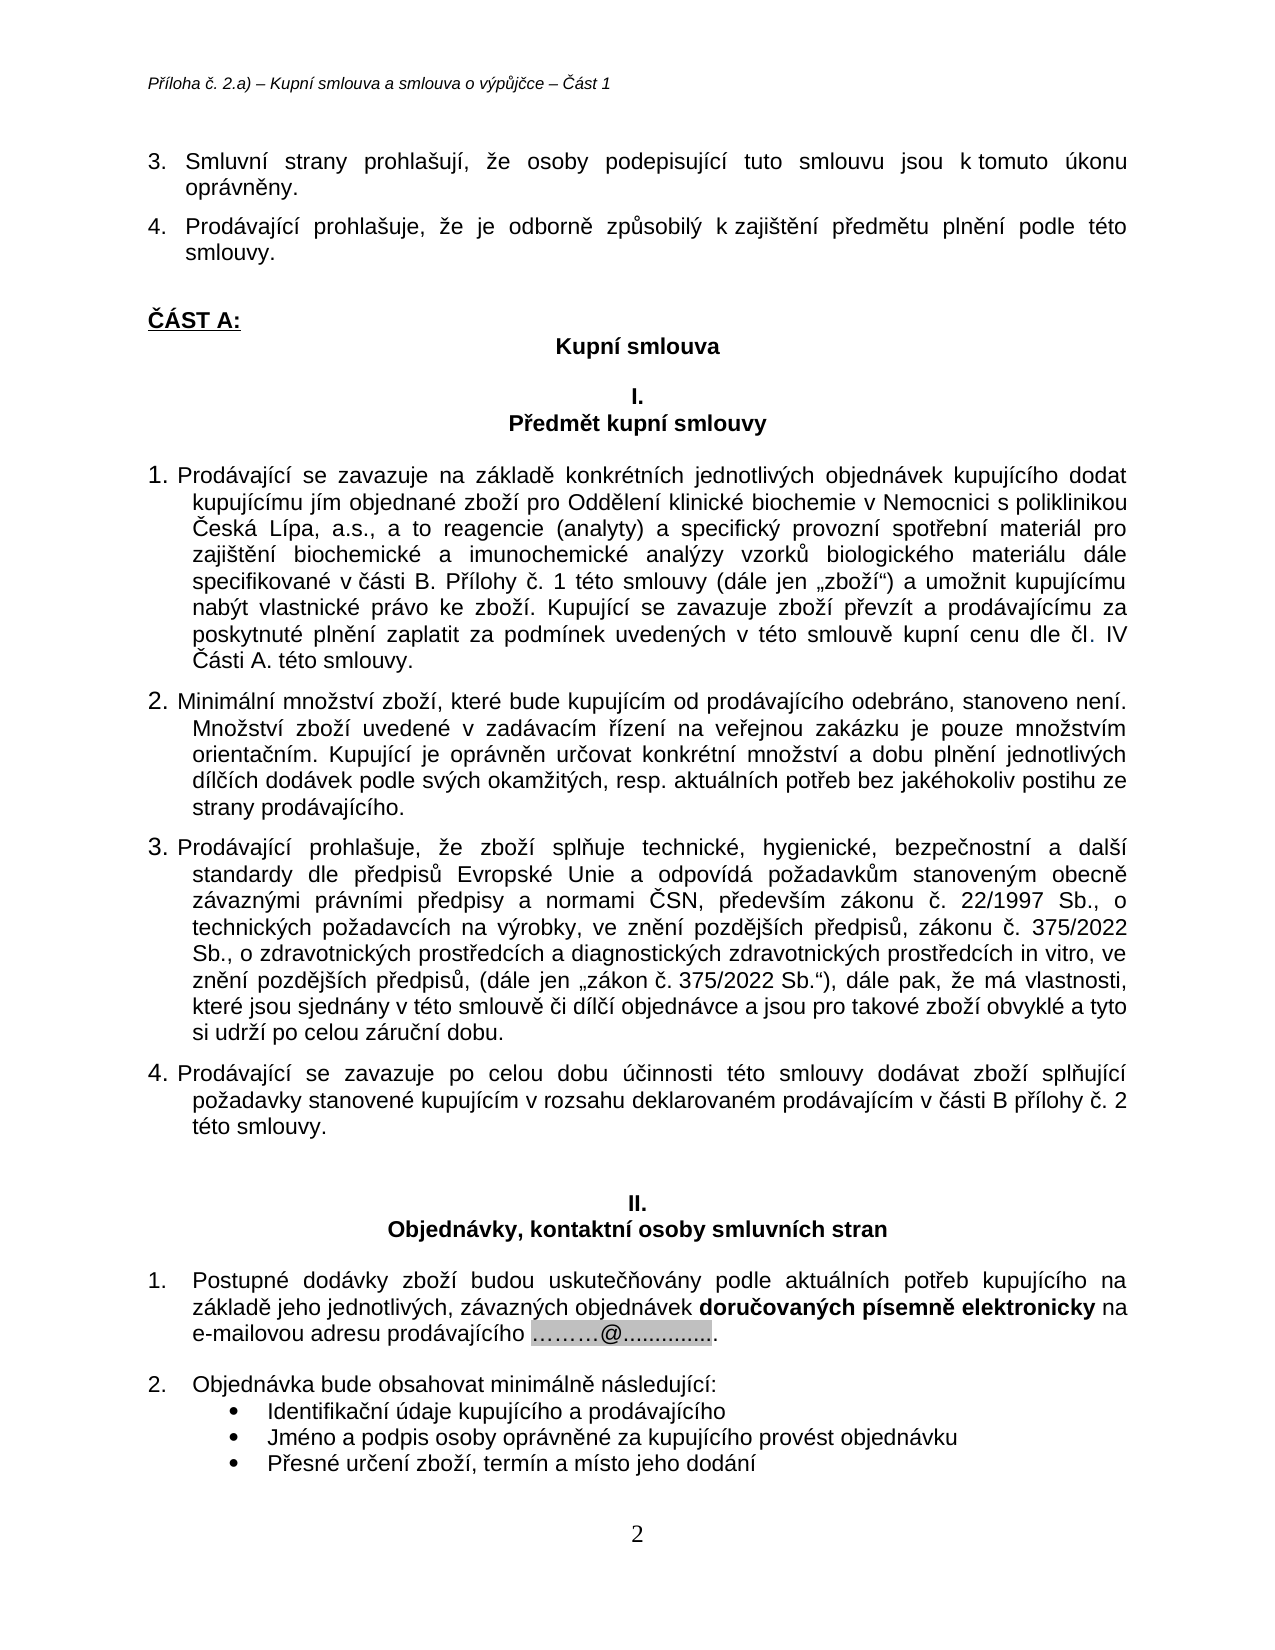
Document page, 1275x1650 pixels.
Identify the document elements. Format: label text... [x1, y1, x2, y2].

list Prodávající se zavazuje na základě konkrétních jednotlivých objednávek kupujícího dodat kupujícímu jím objednané zboží pro Oddělení klinické biochemie v Nemocnici s poliklinikou Česká Lípa, a.s., a to reagencie (analyty) a specifický provozní spotřební materiál pro zajištění biochemické a imunochemické analýzy vzorků biologického materiálu dále specifikované v části B. Přílohy č. 1 této smlouvy (dále jen „zboží“) a umožnit kupujícímu nabýt vlastnické právo ke zboží. Kupující se zavazuje zboží převzít a prodávajícímu za poskytnuté plnění zaplatit za podmínek uvedených v této smlouvě kupní cenu dle čl. IV Části A. této smlouvy. [148, 460, 1127, 673]
subtitle Kupní smlouva [148, 333, 1127, 359]
list Přesné určení zboží, termín a místo jeho dodání [229, 1450, 1127, 1477]
list Minimální množství zboží, které bude kupujícím od prodávajícího odebráno, stanoveno není. Množství zboží uvedené v zadávacím řízení na veřejnou zakázku je pouze množstvím orientačním. Kupující je oprávněn určovat konkrétní množství a dobu plnění jednotlivých dílčích dodávek podle svých okamžitých, resp. aktuálních potřeb bez jakéhokoliv postihu ze strany prodávajícího. [148, 686, 1127, 820]
list Identifikační údaje kupujícího a prodávajícího [229, 1398, 1127, 1424]
list Objednávka bude obsahovat minimálně následující: [148, 1371, 1127, 1398]
text II. [148, 1189, 1127, 1216]
list Jméno a podpis osoby oprávněné za kupujícího provést objednávku [229, 1424, 1127, 1450]
text ČÁST A: [148, 307, 1127, 333]
list Prodávající prohlašuje, že je odborně způsobilý k zajištění předmětu plnění podle této smlouvy. [148, 213, 1127, 266]
text Předmět kupní smlouvy [148, 409, 1127, 436]
list Postupné dodávky zboží budou uskutečňovány podle aktuálních potřeb kupujícího na základě jeho jednotlivých, závazných objednávek doručovaných písemně elektronicky na e-mailovou adresu prodávajícího ………@............... [148, 1267, 1127, 1346]
text I. [148, 383, 1127, 409]
list Prodávající se zavazuje po celou dobu účinnosti této smlouvy dodávat zboží splňující požadavky stanovené kupujícím v rozsahu deklarovaném prodávajícím v části B přílohy č. 2 této smlouvy. [148, 1058, 1127, 1139]
list Prodávající prohlašuje, že zboží splňuje technické, hygienické, bezpečnostní a další standardy dle předpisů Evropské Unie a odpovídá požadavkům stanoveným obecně závaznými právními předpisy a normami ČSN, především zákonu č. 22/1997 Sb., o technických požadavcích na výrobky, ve znění pozdějších předpisů, zákonu č. 375/2022 Sb., o zdravotnických prostředcích a diagnostických zdravotnických prostředcích in vitro, ve znění pozdějších předpisů, (dále jen „zákon č. 375/2022 Sb.“), dále pak, že má vlastnosti, které jsou sjednány v této smlouvě či dílčí objednávce a jsou pro takové zboží obvyklé a tyto si udrží po celou záruční dobu. [148, 832, 1127, 1046]
text Objednávky, kontaktní osoby smluvních stran [148, 1216, 1127, 1242]
list Smluvní strany prohlašují, že osoby podepisující tuto smlouvu jsou k tomuto úkonu oprávněny. [148, 148, 1127, 200]
